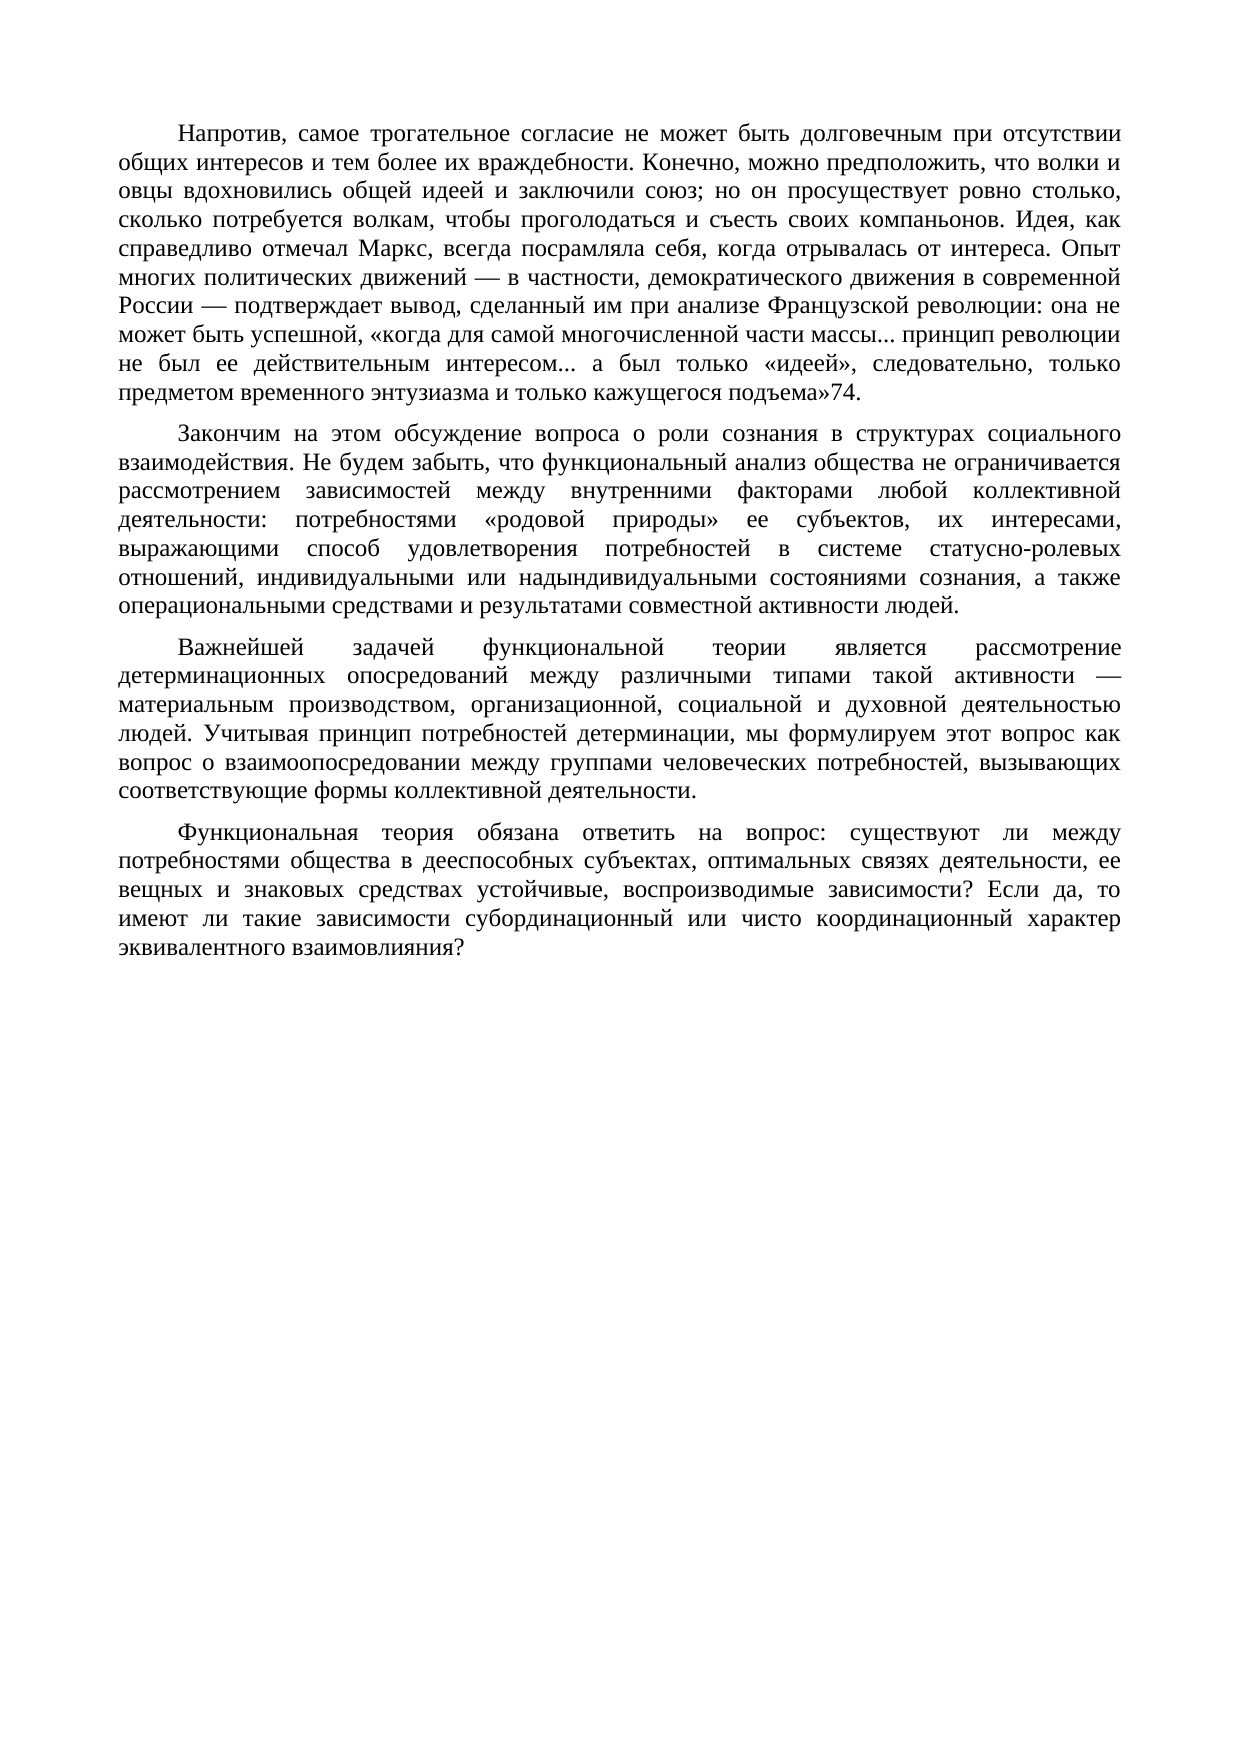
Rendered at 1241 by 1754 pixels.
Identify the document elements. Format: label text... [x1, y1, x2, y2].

text Важнейшей задачей функциональной теории является рассмотрение детерминационных опосредований между различными типами такой активности — материальным производством, организационной, социальной и духовной деятельностью людей. Учитывая принцип потребностей детерминации, мы формулируем этот вопрос как вопрос о взаимоопосредовании между группами человеческих потребностей, вызывающих соответствующие формы коллективной деятельности. [118, 632, 1122, 804]
text Напротив, самое трогательное согласие не может быть долговечным при отсутствии общих интересов и тем более их враждебности. Конечно, можно предположить, что волки и овцы вдохновились общей идеей и заключили союз; но он просуществует ровно столько, сколько потребуется волкам, чтобы проголодаться и съесть своих компаньонов. Идея, как справедливо отмечал Маркс, всегда посрамляла себя, когда отрывалась от интереса. Опыт многих политических движений — в частности, демократического движения в современной России — подтверждает вывод, сделанный им при анализе Французской революции: она не может быть успешной, «когда для самой многочисленной части массы... принцип революции не был ее действительным интересом... а был только «идеей», следовательно, только предметом временного энтузиазма и только кажущегося подъема»74. [118, 118, 1122, 406]
text Закончим на этом обсуждение вопроса о роли сознания в структурах социального взаимодействия. Не будем забыть, что функциональный анализ общества не ограничивается рассмотрением зависимостей между внутренними факторами любой коллективной деятельности: потребностями «родовой природы» ее субъектов, их интересами, выражающими способ удовлетворения потребностей в системе статусно-ролевых отношений, индивидуальными или надындивидуальными состояниями сознания, а также операциональными средствами и результатами совместной активности людей. [118, 418, 1122, 619]
text Функциональная теория обязана ответить на вопрос: существуют ли между потребностями общества в дееспособных субъектах, оптимальных связях деятельности, ее вещных и знаковых средствах устойчивые, воспроизводимые зависимости? Если да, то имеют ли такие зависимости субординационный или чисто координационный характер эквивалентного взаимовлияния? [118, 817, 1122, 961]
